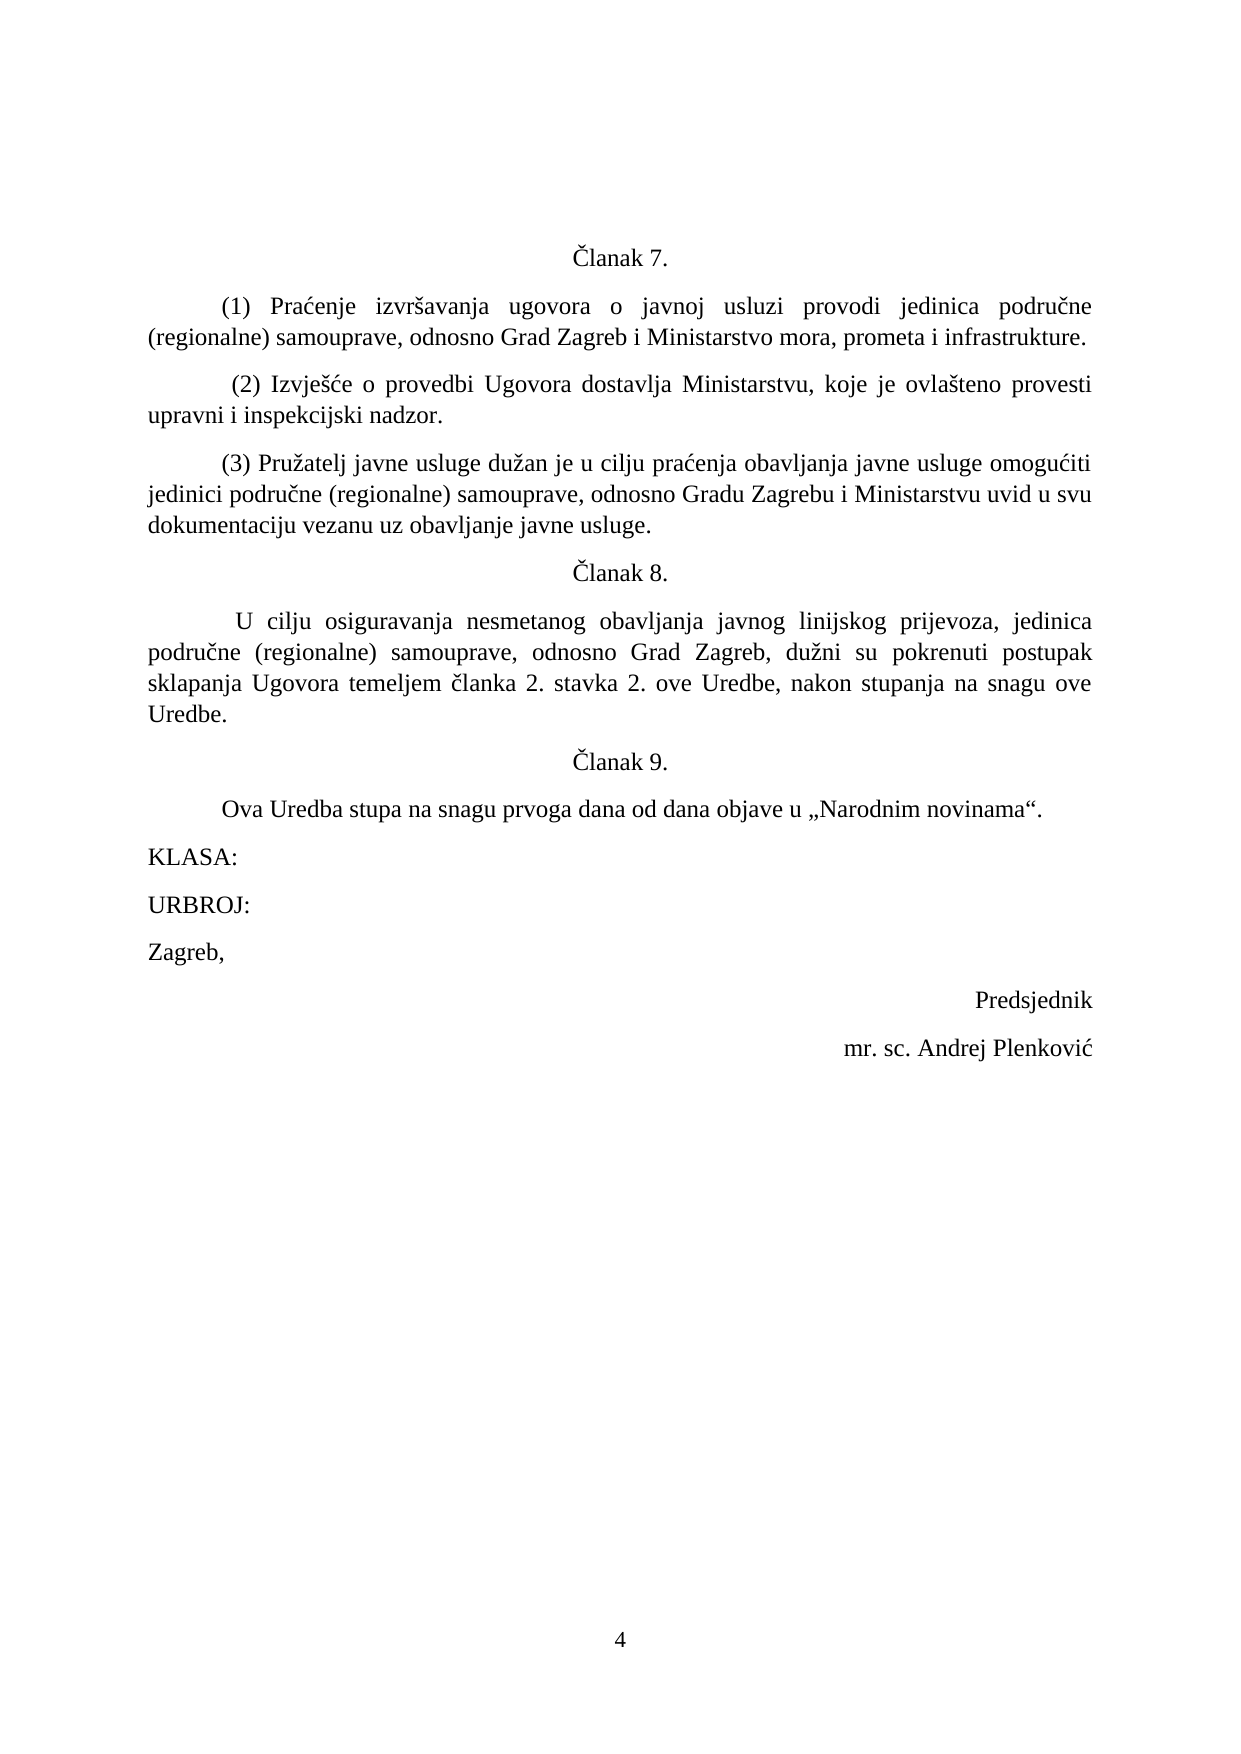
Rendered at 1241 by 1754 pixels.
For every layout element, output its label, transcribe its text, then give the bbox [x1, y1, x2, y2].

text (3) Pružatelj javne usluge dužan je u cilju praćenja obavljanja javne usluge omogućiti jedinici područne (regionalne) samouprave, odnosno Gradu Zagrebu i Ministarstvu uvid u svu dokumentaciju vezanu uz obavljanje javne usluge. [148, 448, 1093, 539]
text Zagreb, [148, 937, 1093, 966]
text Ova Uredba stupa na snagu prvoga dana od dana objave u „Narodnim novinama“. [148, 794, 1093, 823]
text Članak 7. [148, 243, 1093, 272]
text Predsjednik [148, 985, 1093, 1014]
text U cilju osiguravanja nesmetanog obavljanja javnog linijskog prijevoza, jedinica područne (regionalne) samouprave, odnosno Grad Zagreb, dužni su pokrenuti postupak sklapanja Ugovora temeljem članka 2. stavka 2. ove Uredbe, nakon stupanja na snagu ove Uredbe. [148, 606, 1093, 728]
text Članak 9. [148, 747, 1093, 775]
text URBROJ: [148, 890, 1093, 918]
text Članak 8. [148, 558, 1093, 587]
text KLASA: [148, 842, 1093, 871]
text mr. sc. Andrej Plenković [148, 1033, 1093, 1062]
text (2) Izvješće o provedbi Ugovora dostavlja Ministarstvu, koje je ovlašteno provesti upravni i inspekcijski nadzor. [148, 369, 1093, 429]
text (1) Praćenje izvršavanja ugovora o javnoj usluzi provodi jedinica područne (regionalne) samouprave, odnosno Grad Zagreb i Ministarstvo mora, prometa i infrastrukture. [148, 291, 1093, 351]
